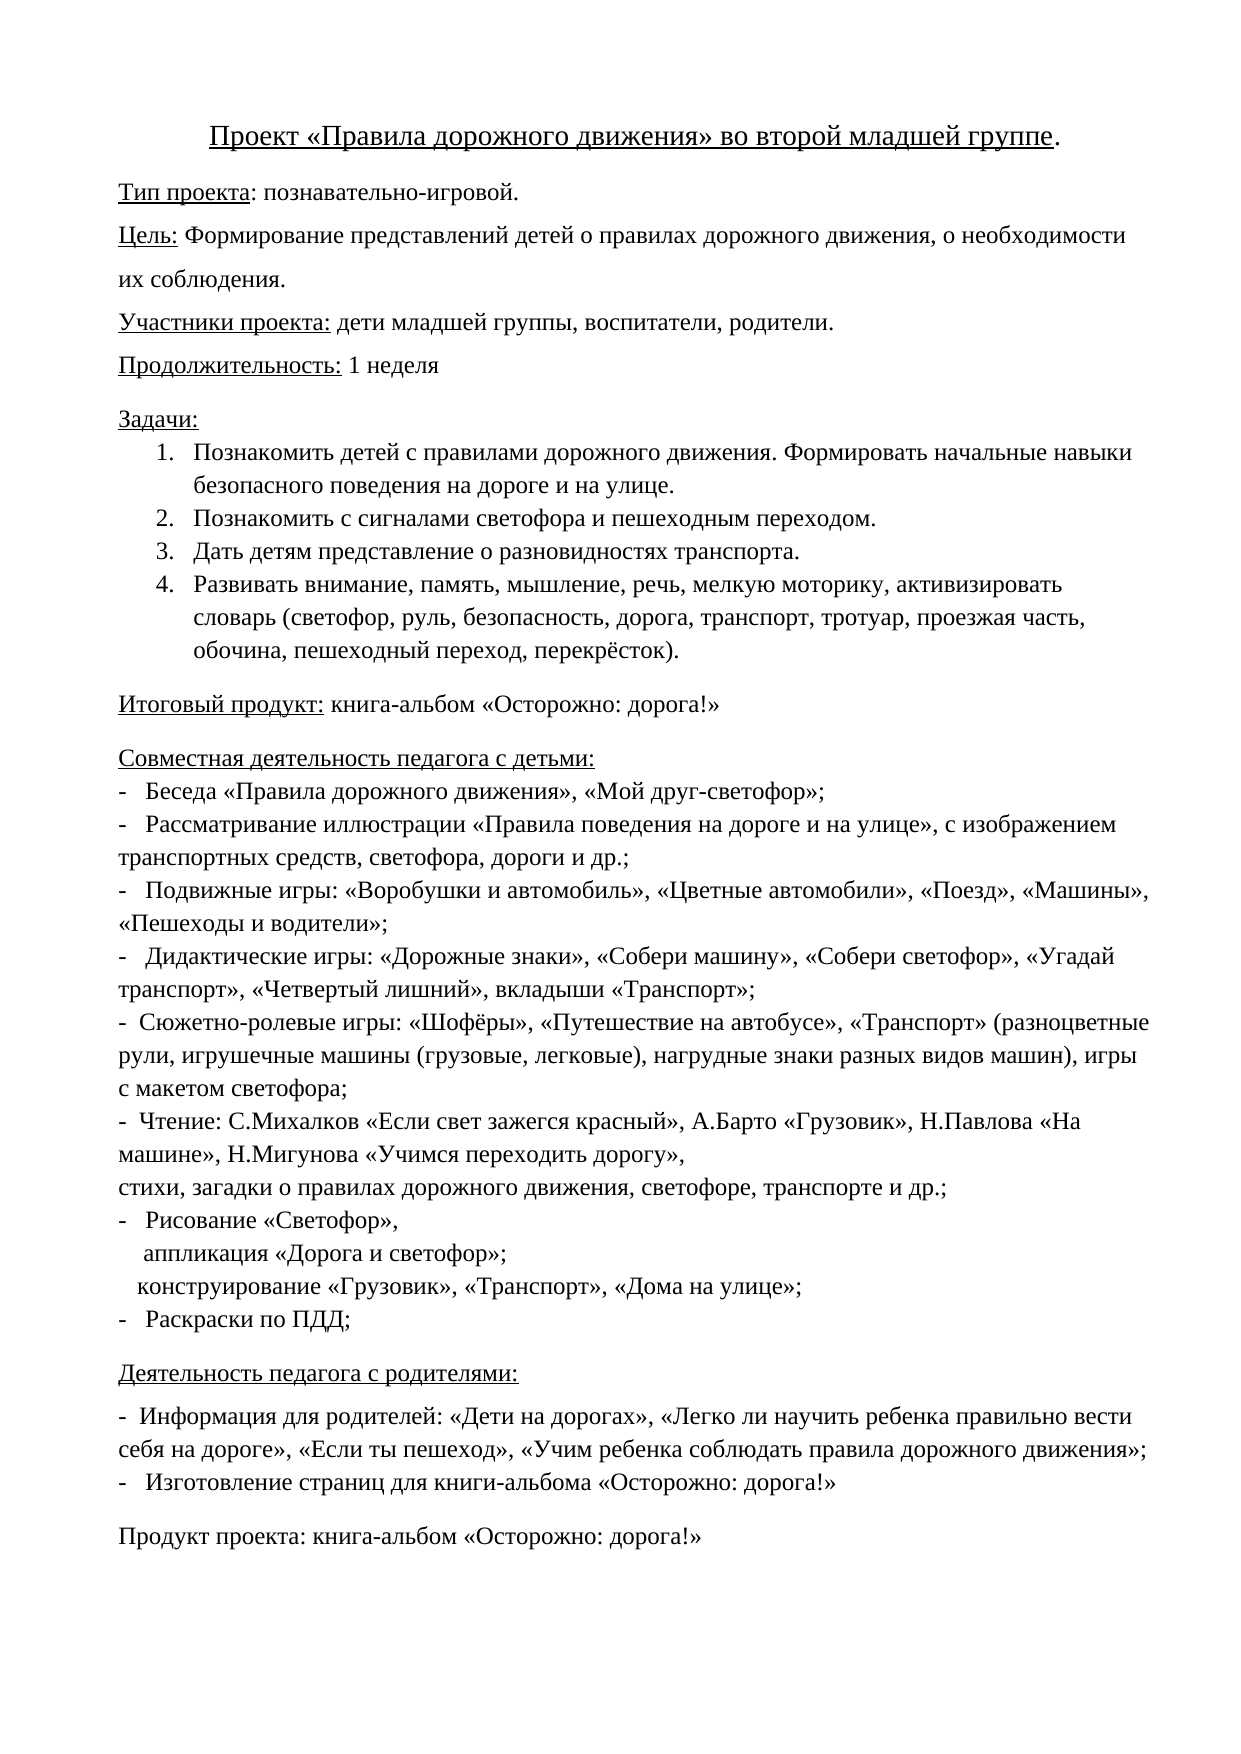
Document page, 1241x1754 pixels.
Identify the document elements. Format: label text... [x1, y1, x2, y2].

text - Подвижные игры: «Воробушки и автомобиль», «Цветные автомобили», «Поезд», «Машины», «Пешеходы и водители»; [118, 875, 1152, 937]
text конструирование «Грузовик», «Транспорт», «Дома на улице»; [118, 1271, 1152, 1300]
text Задачи: [118, 404, 1152, 433]
text - Чтение: С.Михалков «Если свет зажегся красный», А.Барто «Грузовик», Н.Павлова «На машине», Н.Мигунова «Учимся переходить дорогу», [118, 1106, 1152, 1168]
text Проект «Правила дорожного движения» во второй младшей группе. [118, 118, 1152, 152]
list Дать детям представление о разновидностях транспорта. [156, 536, 1152, 565]
text Деятельность педагога с родителями: [118, 1358, 1152, 1387]
text аппликация «Дорога и светофор»; [118, 1238, 1152, 1267]
text Продукт проекта: книга-альбом «Осторожно: дорога!» [118, 1521, 1152, 1550]
list Познакомить детей с правилами дорожного движения. Формировать начальные навыки безопасного поведения на дороге и на улице. [156, 437, 1152, 499]
text Участники проекта: дети младшей группы, воспитатели, родители. [118, 307, 1152, 336]
text Тип проекта: познавательно-игровой. [118, 177, 1152, 206]
text Итоговый продукт: книга-альбом «Осторожно: дорога!» [118, 689, 1152, 718]
text - Сюжетно-ролевые игры: «Шофёры», «Путешествие на автобусе», «Транспорт» (разноцветные рули, игрушечные машины (грузовые, легковые), нагрудные знаки разных видов машин), игры с макетом светофора; [118, 1007, 1152, 1102]
text Совместная деятельность педагога с детьми: [118, 743, 1152, 771]
list Развивать внимание, память, мышление, речь, мелкую моторику, активизировать словарь (светофор, руль, безопасность, дорога, транспорт, тротуар, проезжая часть, обочина, пешеходный переход, перекрёсток). [156, 569, 1152, 664]
text - Беседа «Правила дорожного движения», «Мой друг-светофор»; [118, 776, 1152, 804]
text - Раскраски по ПДД; [118, 1304, 1152, 1333]
text - Дидактические игры: «Дорожные знаки», «Собери машину», «Собери светофор», «Угадай транспорт», «Четвертый лишний», вкладыши «Транспорт»; [118, 941, 1152, 1003]
text - Рассматривание иллюстрации «Правила поведения на дороге и на улице», с изображением транспортных средств, светофора, дороги и др.; [118, 809, 1152, 871]
text - Информация для родителей: «Дети на дорогах», «Легко ли научить ребенка правильно вести себя на дороге», «Если ты пешеход», «Учим ребенка соблюдать правила дорожного движения»; [118, 1401, 1152, 1463]
list Познакомить с сигналами светофора и пешеходным переходом. [156, 503, 1152, 532]
text - Рисование «Светофор», [118, 1205, 1152, 1234]
text - Изготовление страниц для книги-альбома «Осторожно: дорога!» [118, 1467, 1152, 1496]
text Цель: Формирование представлений детей о правилах дорожного движения, о необходимости их соблюдения. [118, 221, 1152, 292]
text Продолжительность: 1 неделя [118, 350, 1152, 379]
text стихи, загадки о правилах дорожного движения, светофоре, транспорте и др.; [118, 1172, 1152, 1201]
